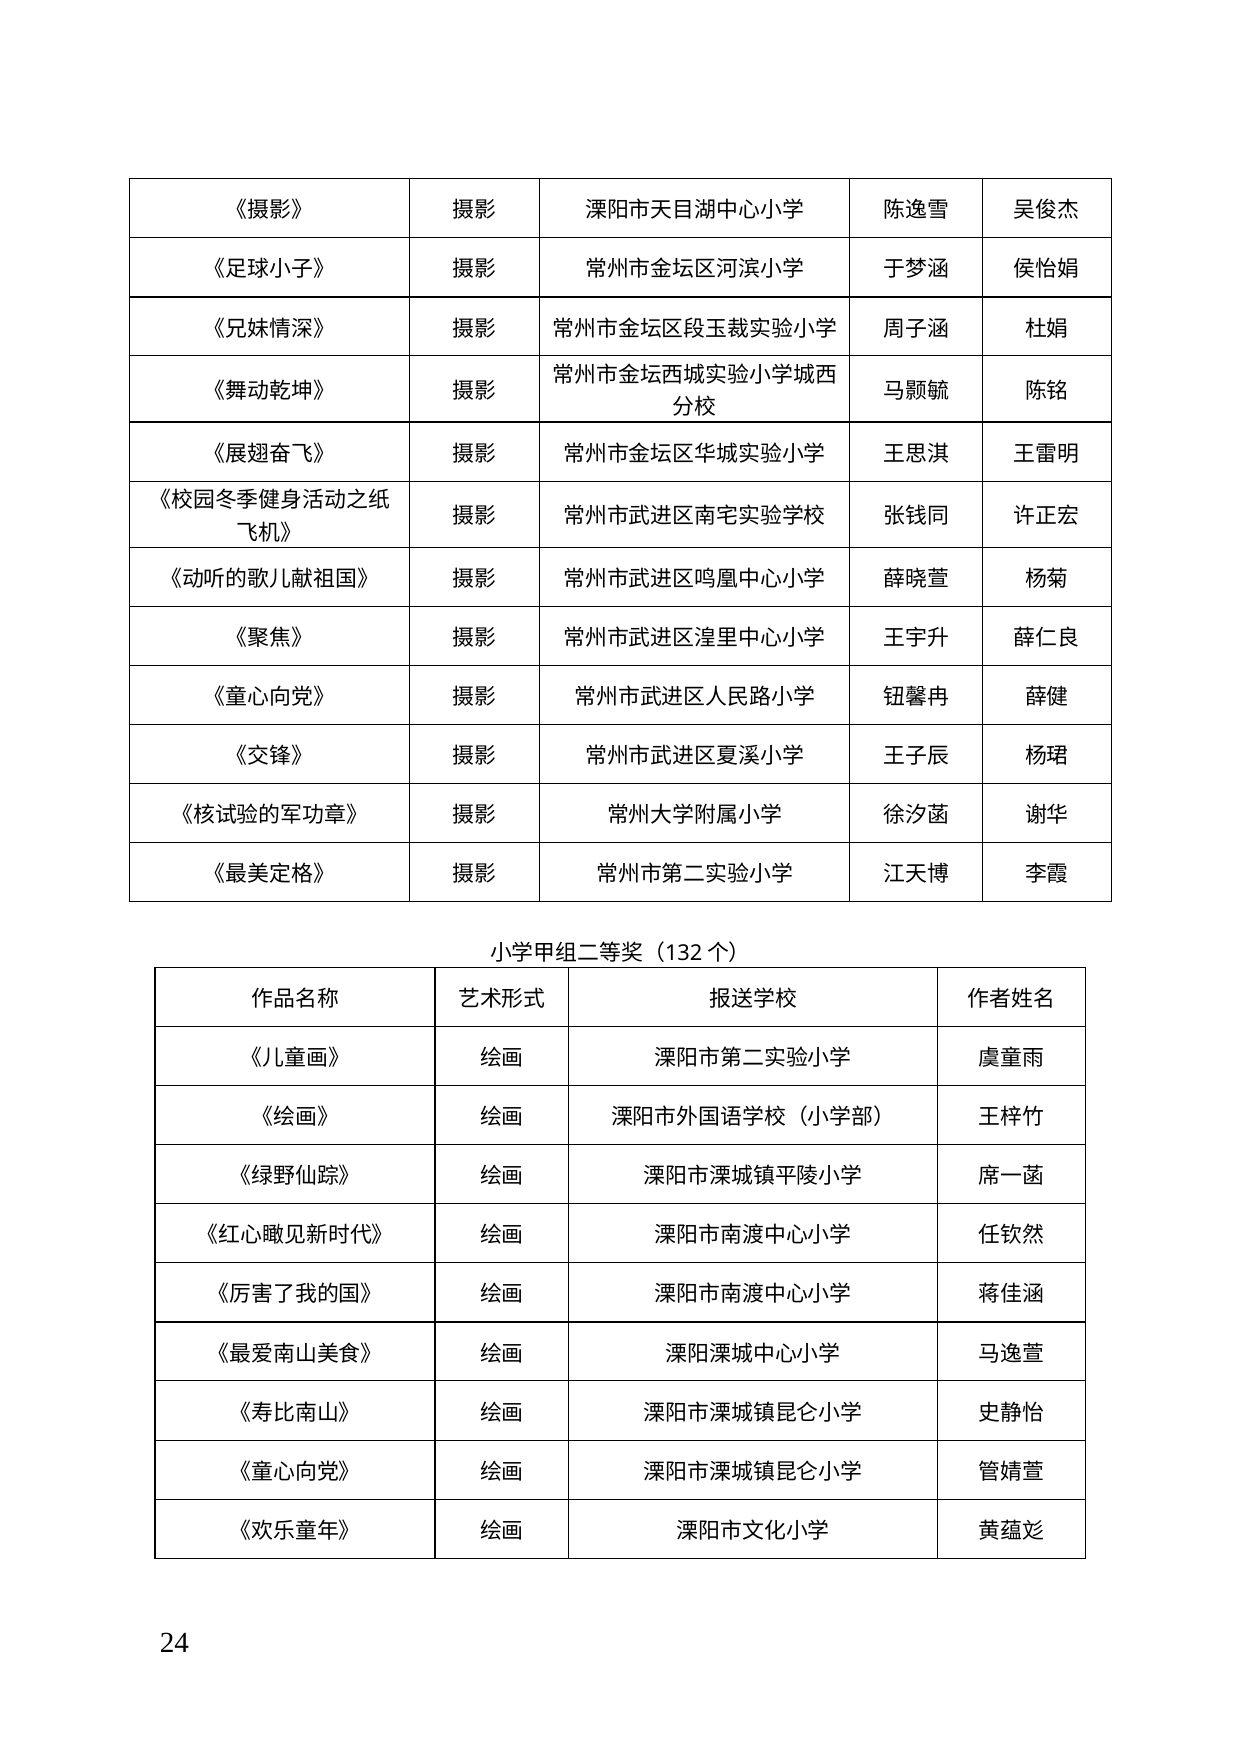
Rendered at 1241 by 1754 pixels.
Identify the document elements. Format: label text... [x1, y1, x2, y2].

table_cell 王宇升 [850, 607, 982, 665]
table_cell 《厉害了我的国》 [156, 1263, 434, 1321]
table_cell 史静怡 [938, 1381, 1085, 1439]
table_cell 常州市金坛区段玉裁实验小学 [540, 298, 849, 355]
table_cell 杜娟 [983, 298, 1111, 355]
table_cell 《最爱南山美食》 [156, 1323, 434, 1380]
table_cell 绘画 [436, 1204, 568, 1262]
table_cell 绘画 [436, 1027, 568, 1085]
table_cell 常州市武进区鸣凰中心小学 [540, 548, 849, 606]
table_cell 《童心向党》 [130, 666, 409, 724]
table_cell 常州市金坛区华城实验小学 [540, 423, 849, 481]
table_cell 摄影 [410, 298, 539, 355]
table_cell 王梓竹 [938, 1086, 1085, 1144]
table_cell 许正宏 [983, 482, 1111, 547]
table_cell 常州市武进区人民路小学 [540, 666, 849, 724]
table_cell 常州市武进区南宅实验学校 [540, 482, 849, 547]
table_cell 溧阳市文化小学 [569, 1500, 937, 1558]
table_cell 溧阳市天目湖中心小学 [540, 179, 849, 237]
table_cell 摄影 [410, 548, 539, 606]
table_cell 《绿野仙踪》 [156, 1145, 434, 1203]
table_cell 薛仁良 [983, 607, 1111, 665]
table_cell 溧阳市南渡中心小学 [569, 1263, 937, 1321]
table_cell 常州市第二实验小学 [540, 843, 849, 901]
table_cell 常州市金坛西城实验小学城西分校 [540, 356, 849, 421]
table_cell 摄影 [410, 356, 539, 421]
table_cell 陈逸雪 [850, 179, 982, 237]
table_cell 薛健 [983, 666, 1111, 724]
table_cell 《核试验的军功章》 [130, 784, 409, 842]
table_cell 绘画 [436, 1145, 568, 1203]
table_cell 马逸萱 [938, 1323, 1085, 1380]
table_cell 马颢毓 [850, 356, 982, 421]
table_cell 陈铭 [983, 356, 1111, 421]
table_cell 溧阳市第二实验小学 [569, 1027, 937, 1085]
table_cell 摄影 [410, 843, 539, 901]
table_header 艺术形式 [436, 968, 568, 1026]
table_cell 王思淇 [850, 423, 982, 481]
table_cell 《儿童画》 [156, 1027, 434, 1085]
table_cell 溧阳市南渡中心小学 [569, 1204, 937, 1262]
table_cell 溧阳市外国语学校（小学部） [569, 1086, 937, 1144]
table_cell 虞童雨 [938, 1027, 1085, 1085]
table_cell 摄影 [410, 607, 539, 665]
table_cell 《兄妹情深》 [130, 298, 409, 355]
table_cell 绘画 [436, 1500, 568, 1558]
table_cell 绘画 [436, 1086, 568, 1144]
table_header 作品名称 [156, 968, 434, 1026]
table_cell 管婧萱 [938, 1441, 1085, 1498]
table_cell 摄影 [410, 423, 539, 481]
table_cell 摄影 [410, 725, 539, 783]
table_cell 摄影 [410, 238, 539, 296]
table_cell 《动听的歌儿献祖国》 [130, 548, 409, 606]
table_cell 黄蕴彣 [938, 1500, 1085, 1558]
table_cell 溧阳市溧城镇平陵小学 [569, 1145, 937, 1203]
table_cell 《寿比南山》 [156, 1381, 434, 1439]
table_cell 常州市武进区夏溪小学 [540, 725, 849, 783]
table_cell 溧阳市溧城镇昆仑小学 [569, 1441, 937, 1498]
table_cell 《舞动乾坤》 [130, 356, 409, 421]
table_cell 《欢乐童年》 [156, 1500, 434, 1558]
table_cell 《红心瞰见新时代》 [156, 1204, 434, 1262]
table_cell 杨珺 [983, 725, 1111, 783]
table_cell 摄影 [410, 784, 539, 842]
table_cell 任钦然 [938, 1204, 1085, 1262]
table_cell 张钱同 [850, 482, 982, 547]
table_cell 钮馨冉 [850, 666, 982, 724]
table_cell 侯怡娟 [983, 238, 1111, 296]
table_cell 《展翅奋飞》 [130, 423, 409, 481]
table_cell 《绘画》 [156, 1086, 434, 1144]
table_cell 绘画 [436, 1381, 568, 1439]
table_cell 《聚焦》 [130, 607, 409, 665]
table_cell 《最美定格》 [130, 843, 409, 901]
table_cell 薛晓萱 [850, 548, 982, 606]
table_cell 绘画 [436, 1323, 568, 1380]
table_cell 周子涵 [850, 298, 982, 355]
table_cell 溧阳溧城中心小学 [569, 1323, 937, 1380]
table_cell 绘画 [436, 1441, 568, 1498]
table_cell 常州大学附属小学 [540, 784, 849, 842]
table_cell 《摄影》 [130, 179, 409, 237]
table_cell 谢华 [983, 784, 1111, 842]
table_cell 《交锋》 [130, 725, 409, 783]
table_cell 摄影 [410, 482, 539, 547]
table_cell 绘画 [436, 1263, 568, 1321]
table_cell 王子辰 [850, 725, 982, 783]
table_cell 常州市金坛区河滨小学 [540, 238, 849, 296]
table_header 作者姓名 [938, 968, 1085, 1026]
table_cell 王雷明 [983, 423, 1111, 481]
table_cell 徐汐菡 [850, 784, 982, 842]
table_cell 《足球小子》 [130, 238, 409, 296]
table_cell 李霞 [983, 843, 1111, 901]
table_cell 蒋佳涵 [938, 1263, 1085, 1321]
table_cell 《童心向党》 [156, 1441, 434, 1498]
table_header 报送学校 [569, 968, 937, 1026]
table_cell 席一菡 [938, 1145, 1085, 1203]
table_cell 常州市武进区湟里中心小学 [540, 607, 849, 665]
table_cell 吴俊杰 [983, 179, 1111, 237]
table_cell 摄影 [410, 666, 539, 724]
table_cell 摄影 [410, 179, 539, 237]
table_cell 溧阳市溧城镇昆仑小学 [569, 1381, 937, 1439]
table_cell 江天博 [850, 843, 982, 901]
table_cell 于梦涵 [850, 238, 982, 296]
table_cell 《校园冬季健身活动之纸飞机》 [130, 482, 409, 547]
text 小学甲组二等奖（132个） [159, 934, 1081, 967]
table_cell 杨菊 [983, 548, 1111, 606]
